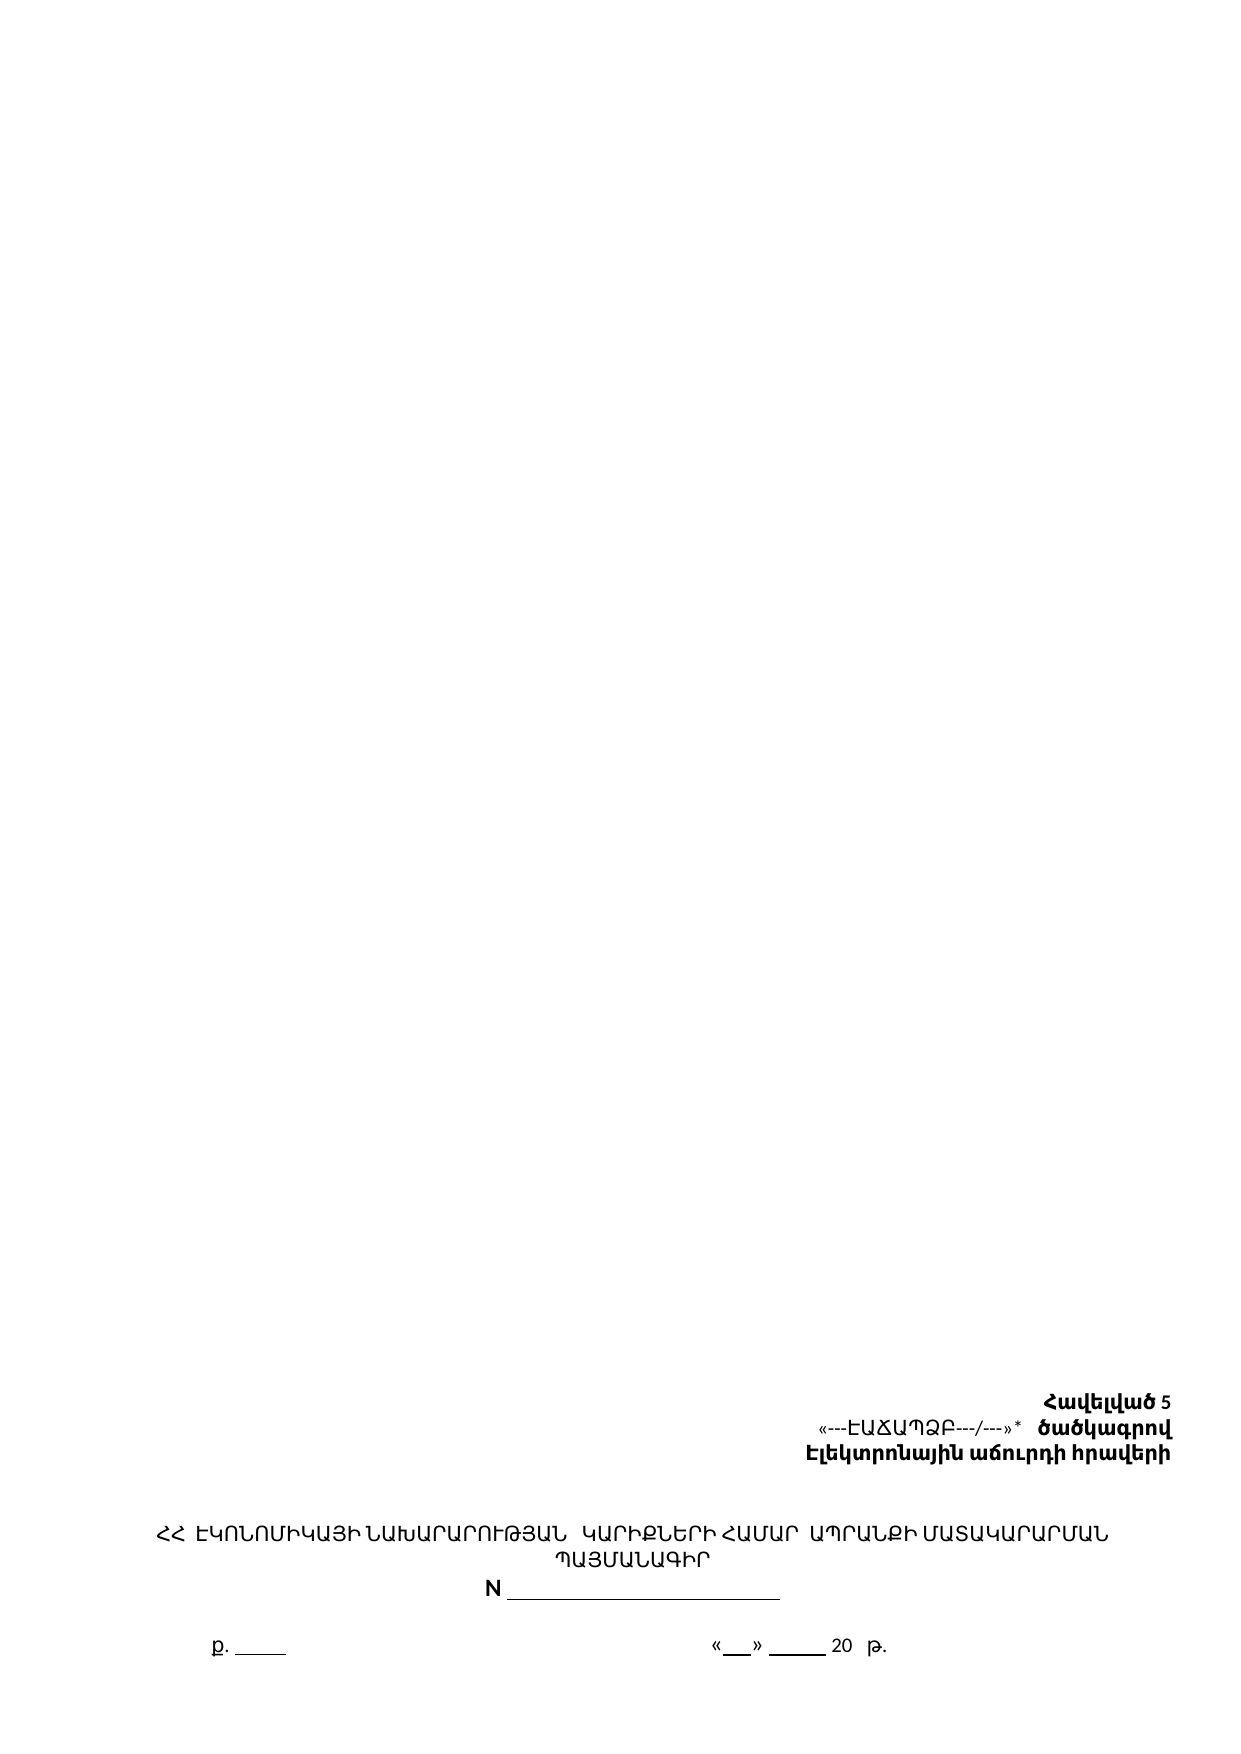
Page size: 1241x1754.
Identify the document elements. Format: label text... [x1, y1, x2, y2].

text Հավելված 5 [94, 1389, 1171, 1415]
text ՀՀ ԷԿՈՆՈՄԻԿԱՅԻ ՆԱԽԱՐԱՐՈՒԹՅԱՆ ԿԱՐԻՔՆԵՐԻ ՀԱՄԱՐ ԱՊՐԱՆՔԻ ՄԱՏԱԿԱՐԱՐՄԱՆ [79, 1522, 1171, 1547]
text N [79, 1572, 1171, 1603]
text Էլեկտրոնային աճուրդի հրավերի [94, 1440, 1171, 1466]
text ք. « » 20 թ. [94, 1628, 1171, 1659]
text «---ԷԱՃԱՊՁԲ---/---»* ծածկագրով [94, 1415, 1171, 1440]
text ՊԱՅՄԱՆԱԳԻՐ [79, 1547, 1171, 1572]
